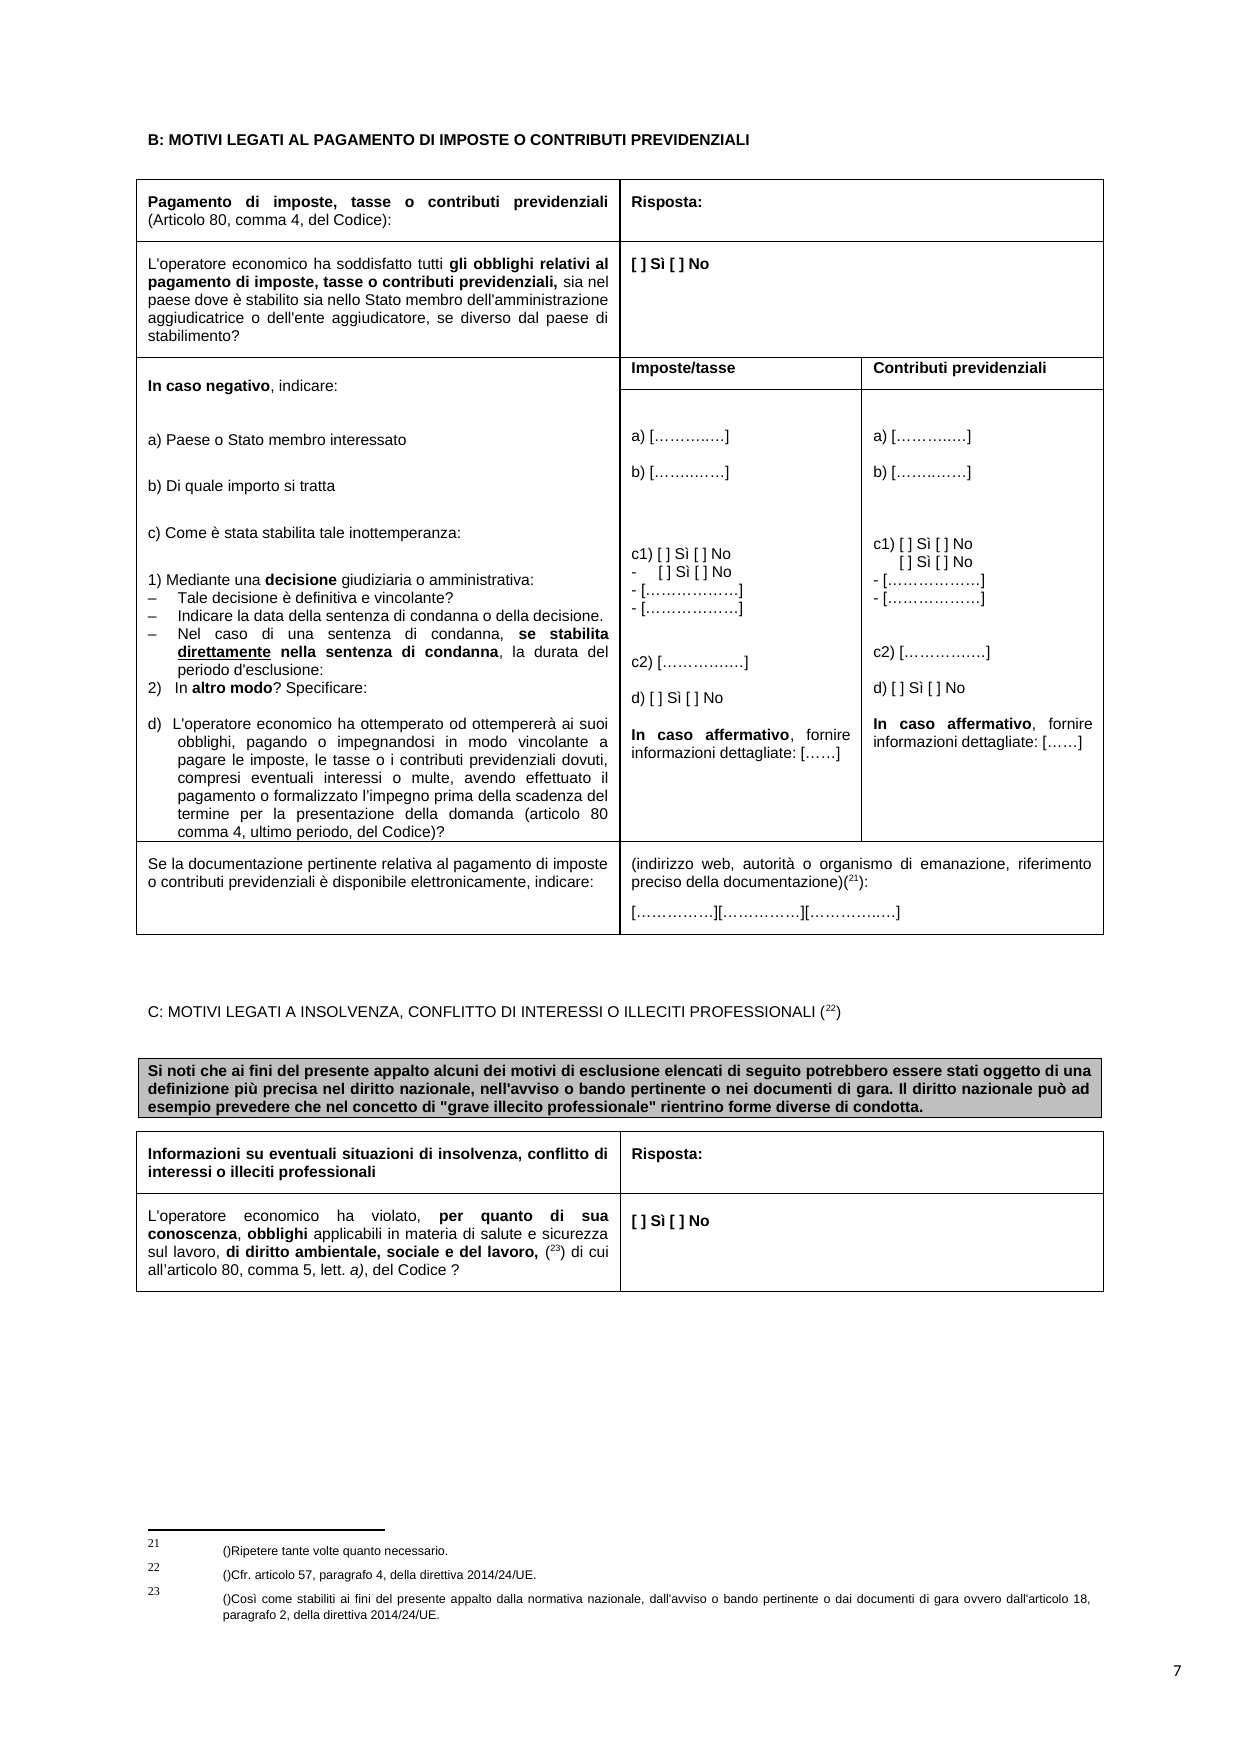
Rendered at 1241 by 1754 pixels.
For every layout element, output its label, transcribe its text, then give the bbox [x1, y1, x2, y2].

table_cell Imposte/tasse [621, 358, 861, 389]
table_cell (indirizzo web, autorità o organismo di emanazione, riferimento preciso della documentazione)(): [……………][……………][…………..…] [621, 842, 1103, 934]
text B: MOTIVI LEGATI AL PAGAMENTO DI IMPOSTE O CONTRIBUTI PREVIDENZIALI [148, 131, 1093, 149]
table_cell [ ] Sì [ ] No [621, 242, 1103, 357]
table_header Risposta: [621, 180, 1103, 241]
table_cell [ ] Sì [ ] No [621, 1194, 1103, 1291]
table_cell a) [………..…] b) [……..……] c1) [ ] Sì [ ] No - [ ] Sì [ ] No - [………………] - [………………] c2) [………….…] d) [ ] Sì [ ] No In caso affermativo, fornire informazioni dettagliate: [……] [621, 390, 861, 841]
table_cell L'operatore economico ha soddisfatto tutti gli obblighi relativi al pagamento di imposte, tasse o contributi previdenziali, sia nel paese dove è stabilito sia nello Stato membro dell'amministrazione aggiudicatrice o dell'ente aggiudicatore, se diverso dal paese di stabilimento? [137, 242, 619, 357]
table_header Informazioni su eventuali situazioni di insolvenza, conflitto di interessi o illeciti professionali [137, 1132, 620, 1193]
table_cell a) [………..…] b) [……..……] c1) [ ] Sì [ ] No [ ] Sì [ ] No - [………………] - [………………] c2) [………….…] d) [ ] Sì [ ] No In caso affermativo, fornire informazioni dettagliate: [……] [862, 390, 1103, 841]
table_header Risposta: [621, 1132, 1103, 1193]
table_header Pagamento di imposte, tasse o contributi previdenziali (Articolo 80, comma 4, del Codice): [137, 180, 619, 241]
table_cell Contributi previdenziali [862, 358, 1103, 389]
title C: motivi legati a insolvenza, conflitto di interessi o illeciti professionali () [148, 1003, 1093, 1021]
table_cell In caso negativo, indicare: a) Paese o Stato membro interessato b) Di quale importo si tratta c) Come è stata stabilita tale inottemperanza: 1) Mediante una decisione giudiziaria o amministrativa: Tale decisione è definitiva e vincolante? Indicare la data della sentenza di condanna o della decisione. Nel caso di una sentenza di condanna, se stabilita direttamente nella sentenza di condanna, la durata del periodo d'esclusione: 2) In altro modo? Specificare: d) L'operatore economico ha ottemperato od ottempererà ai suoi obblighi, pagando o impegnandosi in modo vincolante a pagare le imposte, le tasse o i contributi previdenziali dovuti, compresi eventuali interessi o multe, avendo effettuato il pagamento o formalizzato l’impegno prima della scadenza del termine per la presentazione della domanda (articolo 80 comma 4, ultimo periodo, del Codice)? [137, 358, 619, 841]
text Si noti che ai fini del presente appalto alcuni dei motivi di esclusione elencati di seguito potrebbero essere stati oggetto di una definizione più precisa nel diritto nazionale, nell'avviso o bando pertinente o nei documenti di gara. Il diritto nazionale può ad esempio prevedere che nel concetto di "grave illecito professionale" rientrino forme diverse di condotta. [139, 1059, 1101, 1117]
table_cell Se la documentazione pertinente relativa al pagamento di imposte o contributi previdenziali è disponibile elettronicamente, indicare: [137, 842, 619, 934]
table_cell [137, 1194, 620, 1291]
